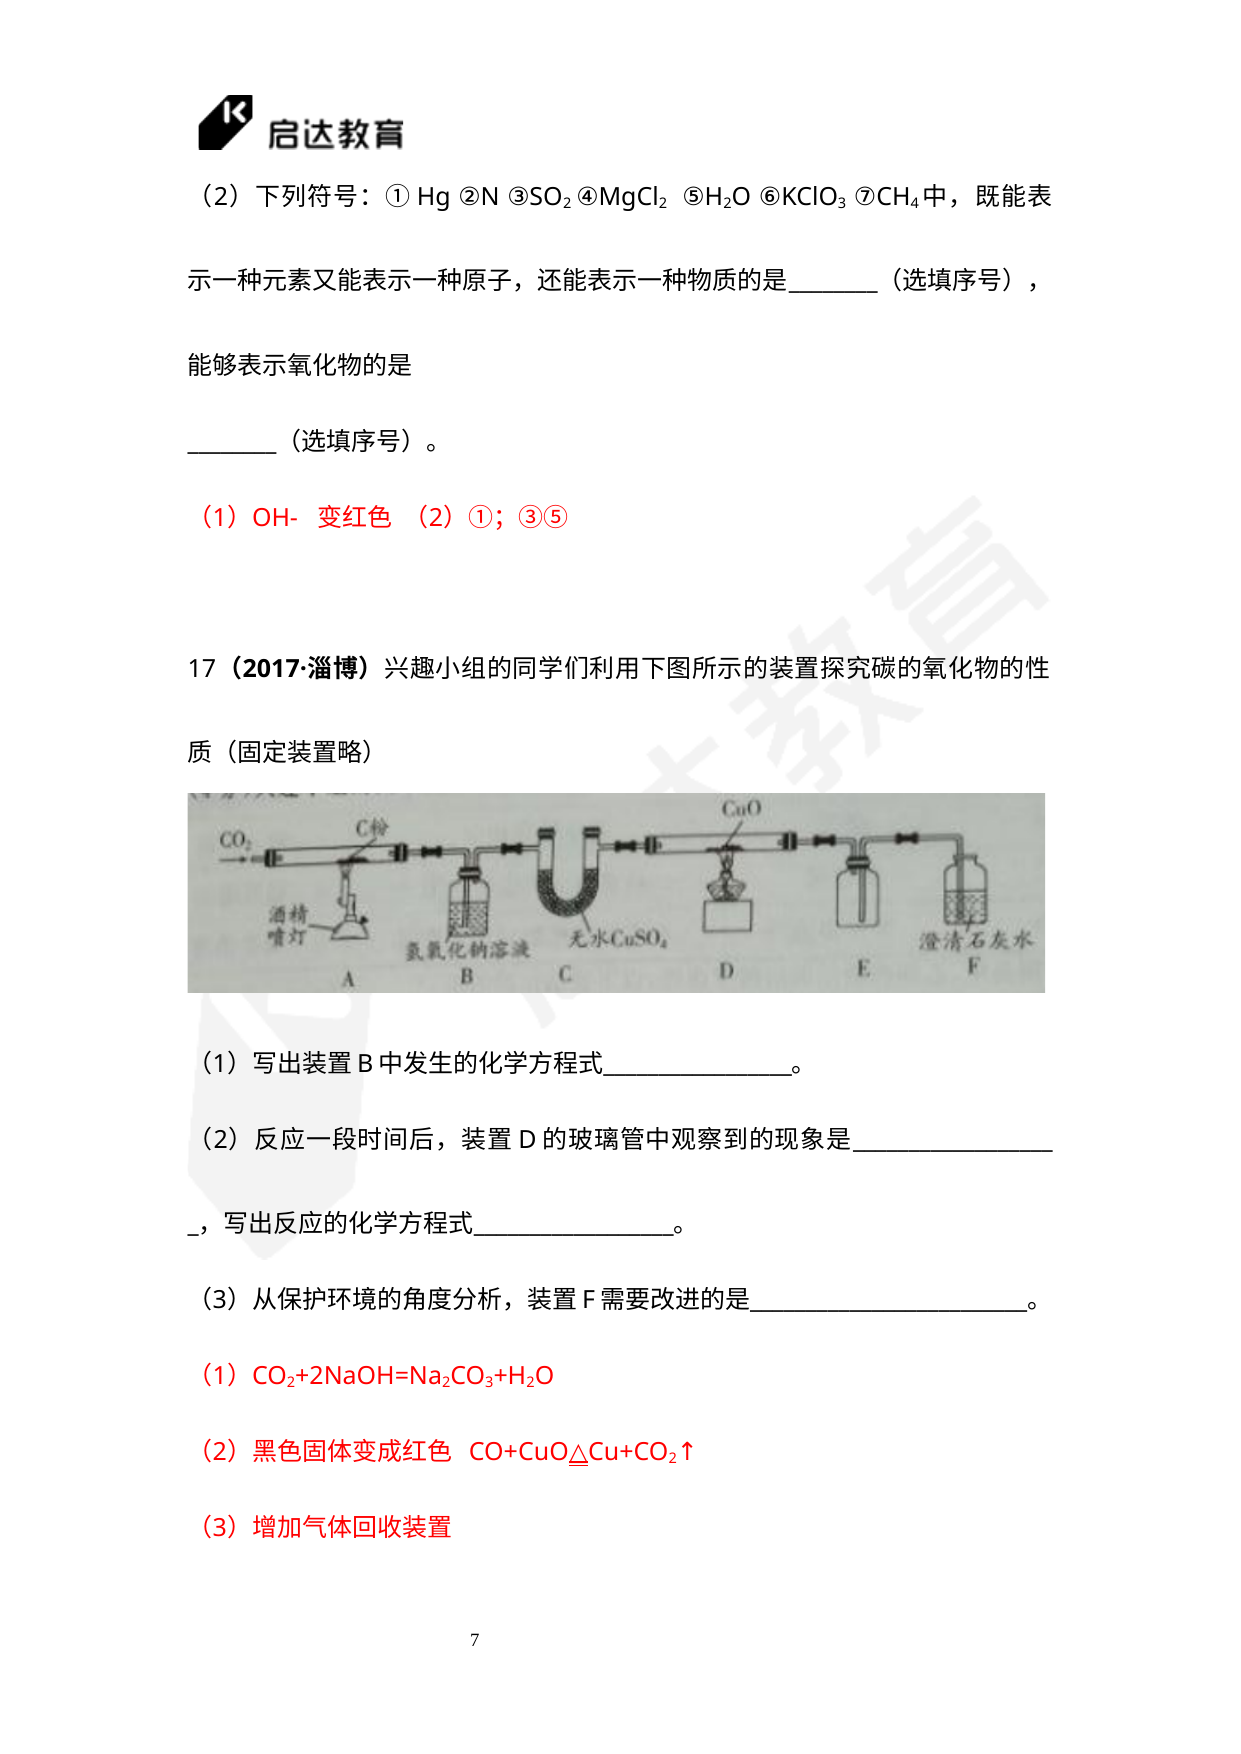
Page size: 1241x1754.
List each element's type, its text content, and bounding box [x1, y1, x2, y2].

text （1）CO2+2NaOH=Na2CO3+H2O [187, 1341, 1053, 1406]
text （3）增加气体回收装置 [187, 1493, 1053, 1558]
text （2）反应一段时间后，装置D的玻璃管中观察到的现象是___________________，写出反应的化学方程式__________________。 [187, 1105, 1053, 1254]
text （2）下列符号：①Hg ②N ③SO2 ④MgCl2 ⑤H2O ⑥KClO3 ⑦CH4中，既能表示一种元素又能表示一种原子，还能表示一种物质的是________（选填序号），能够表示氧化物的是 [187, 162, 1053, 396]
picture [187, 793, 1046, 993]
picture [198, 95, 404, 150]
text （3）从保护环境的角度分析，装置F需要改进的是_________________________。 [187, 1265, 1053, 1330]
text （1）写出装置B中发生的化学方程式_________________。 [187, 1029, 1053, 1094]
text （1）OH- 变红色 （2）①；③⑤ [187, 483, 1053, 548]
text 17（2017·淄博）兴趣小组的同学们利用下图所示的装置探究碳的氧化物的性质（固定装置略） [187, 634, 1053, 783]
text ________（选填序号）。 [187, 407, 1053, 472]
text （2）黑色固体变成红色 CO+CuO△Cu+CO2↑ [187, 1417, 1053, 1482]
